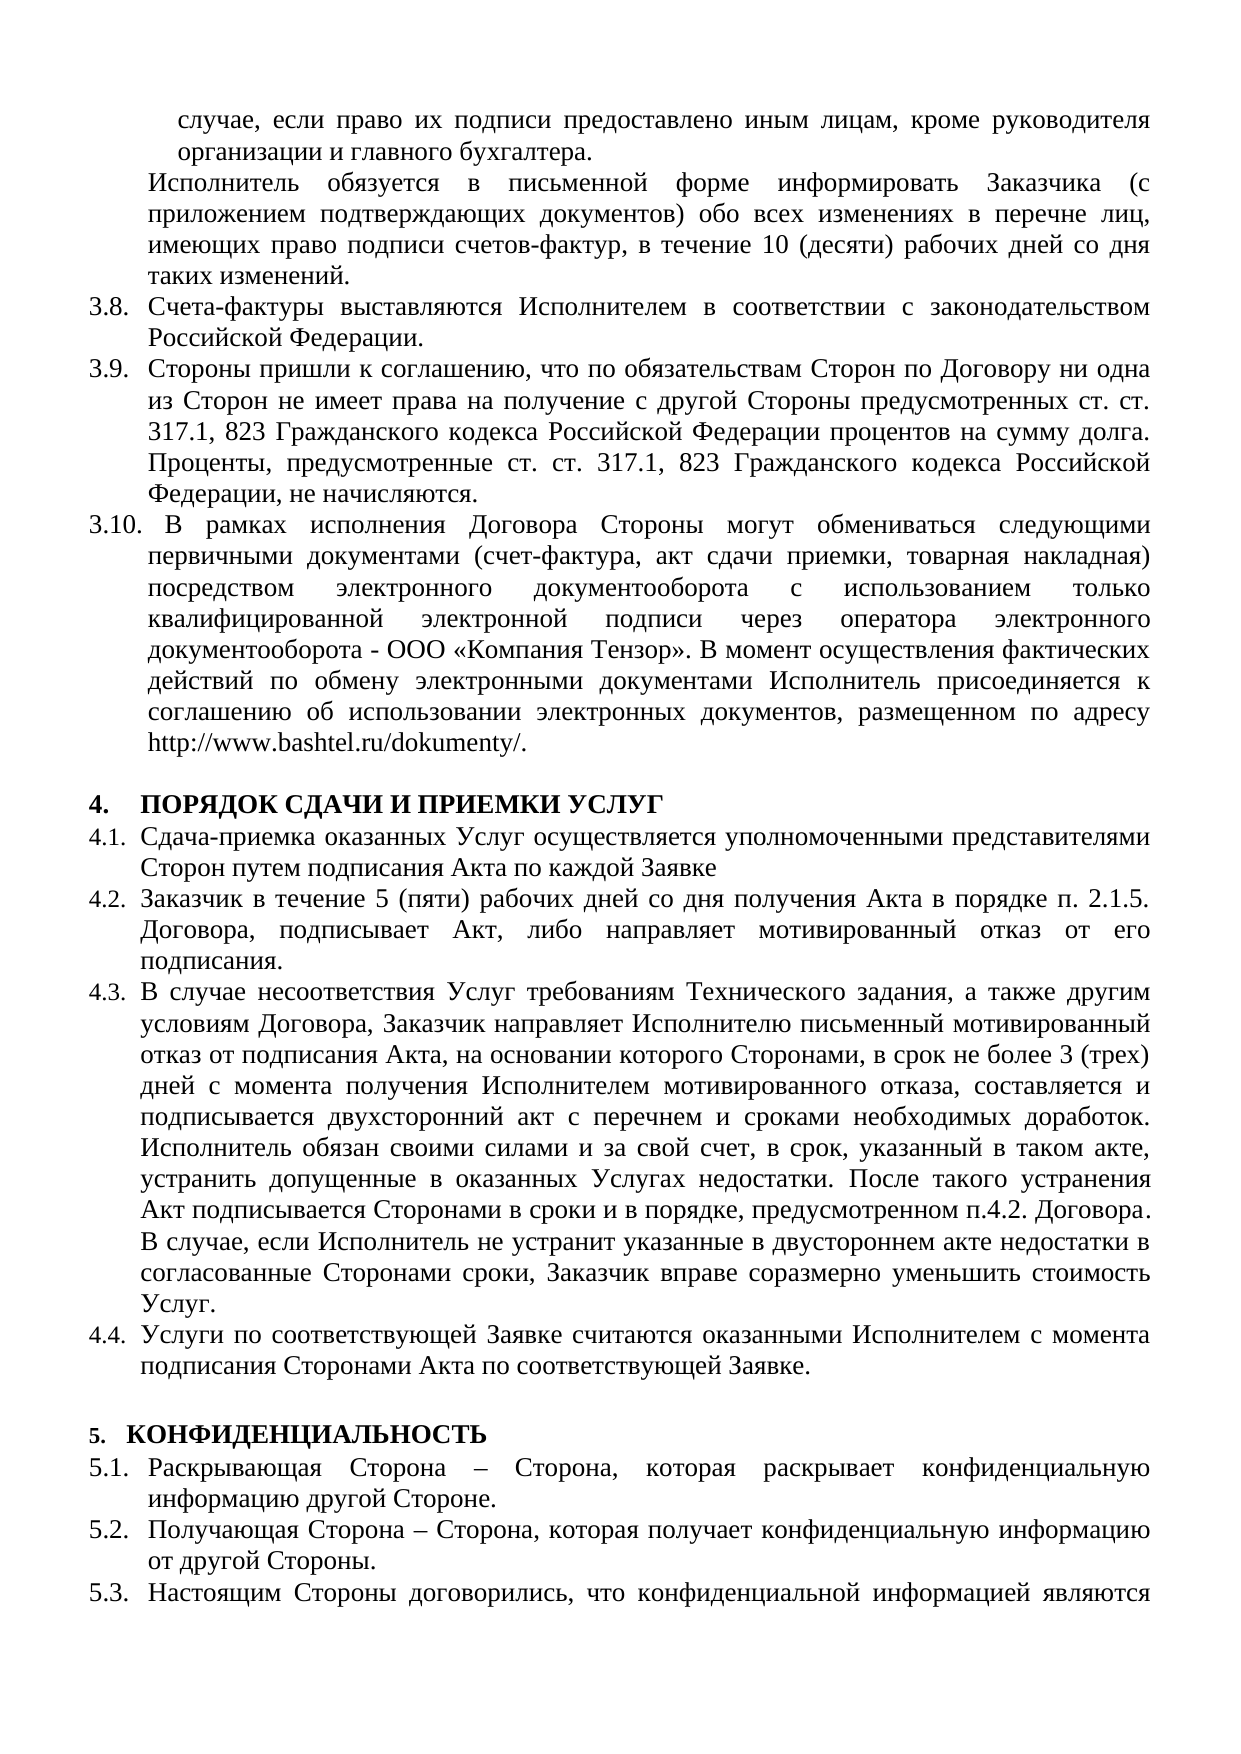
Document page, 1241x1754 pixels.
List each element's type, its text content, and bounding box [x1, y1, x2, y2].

list Заказчик в течение 5 (пяти) рабочих дней со дня получения Акта в порядке п. 2.1.5. Договора, подписывает Акт, либо направляет мотивированный отказ от его подписания. [89, 882, 1152, 976]
list В случае несоответствия Услуг требованиям Технического задания, а также другим условиям Договора, Заказчик направляет Исполнителю письменный мотивированный отказ от подписания Акта, на основании которого Сторонами, в срок не более 3 (трех) дней с момента получения Исполнителем мотивированного отказа, составляется и подписывается двухсторонний акт с перечнем и сроками необходимых доработок. Исполнитель обязан своими силами и за свой счет, в срок, указанный в таком акте, устранить допущенные в оказанных Услугах недостатки. После такого устранения Акт подписывается Сторонами в сроки и в порядке, предусмотренном п.4.2. Договора. В случае, если Исполнитель не устранит указанные в двустороннем акте недостатки в согласованные Сторонами сроки, Заказчик вправе соразмерно уменьшить стоимость Услуг. [89, 976, 1152, 1318]
list Сдача-приемка оказанных Услуг осуществляется уполномоченными представителями Сторон путем подписания Акта по каждой Заявке [89, 820, 1152, 882]
text 3.10. В рамках исполнения Договора Стороны могут обмениваться следующими первичными документами (счет-фактура, акт сдачи приемки, товарная накладная) посредством электронного документооборота с использованием только квалифицированной электронной подписи через оператора электронного документооборота - ООО «Компания Тензор». В момент осуществления фактических действий по обмену электронными документами Исполнитель присоединяется к соглашению об использовании электронных документов, размещенном по адресу http://www.bashtel.ru/dokumenty/. [89, 508, 1152, 757]
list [89, 1576, 1152, 1607]
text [177, 103, 1152, 166]
list Получающая Сторона – Сторона, которая получает конфиденциальную информацию от другой Стороны. [89, 1513, 1152, 1576]
list ПОРЯДОК СДАЧИ И ПРИЕМКИ УСЛУГ [89, 789, 1152, 820]
text Исполнитель обязуется в письменной форме информировать Заказчика (с приложением подтверждающих документов) обо всех изменениях в перечне лиц, имеющих право подписи счетов-фактур, в течение 10 (десяти) рабочих дней со дня таких изменений. [148, 166, 1152, 290]
list КОНФИДЕНЦИАЛЬНОСТЬ [89, 1418, 1152, 1449]
list Услуги по соответствующей Заявке считаются оказанными Исполнителем с момента подписания Сторонами Акта по соответствующей Заявке. [89, 1318, 1152, 1380]
text 3.8. Счета-фактуры выставляются Исполнителем в соответствии с законодательством Российской Федерации. [89, 290, 1152, 353]
text 3.9. Стороны пришли к соглашению, что по обязательствам Сторон по Договору ни одна из Сторон не имеет права на получение с другой Стороны предусмотренных ст. ст. 317.1, 823 Гражданского кодекса Российской Федерации процентов на сумму долга. Проценты, предусмотренные ст. ст. 317.1, 823 Гражданского кодекса Российской Федерации, не начисляются. [89, 353, 1152, 508]
list Раскрывающая Сторона – Сторона, которая раскрывает конфиденциальную информацию другой Стороне. [89, 1451, 1152, 1513]
